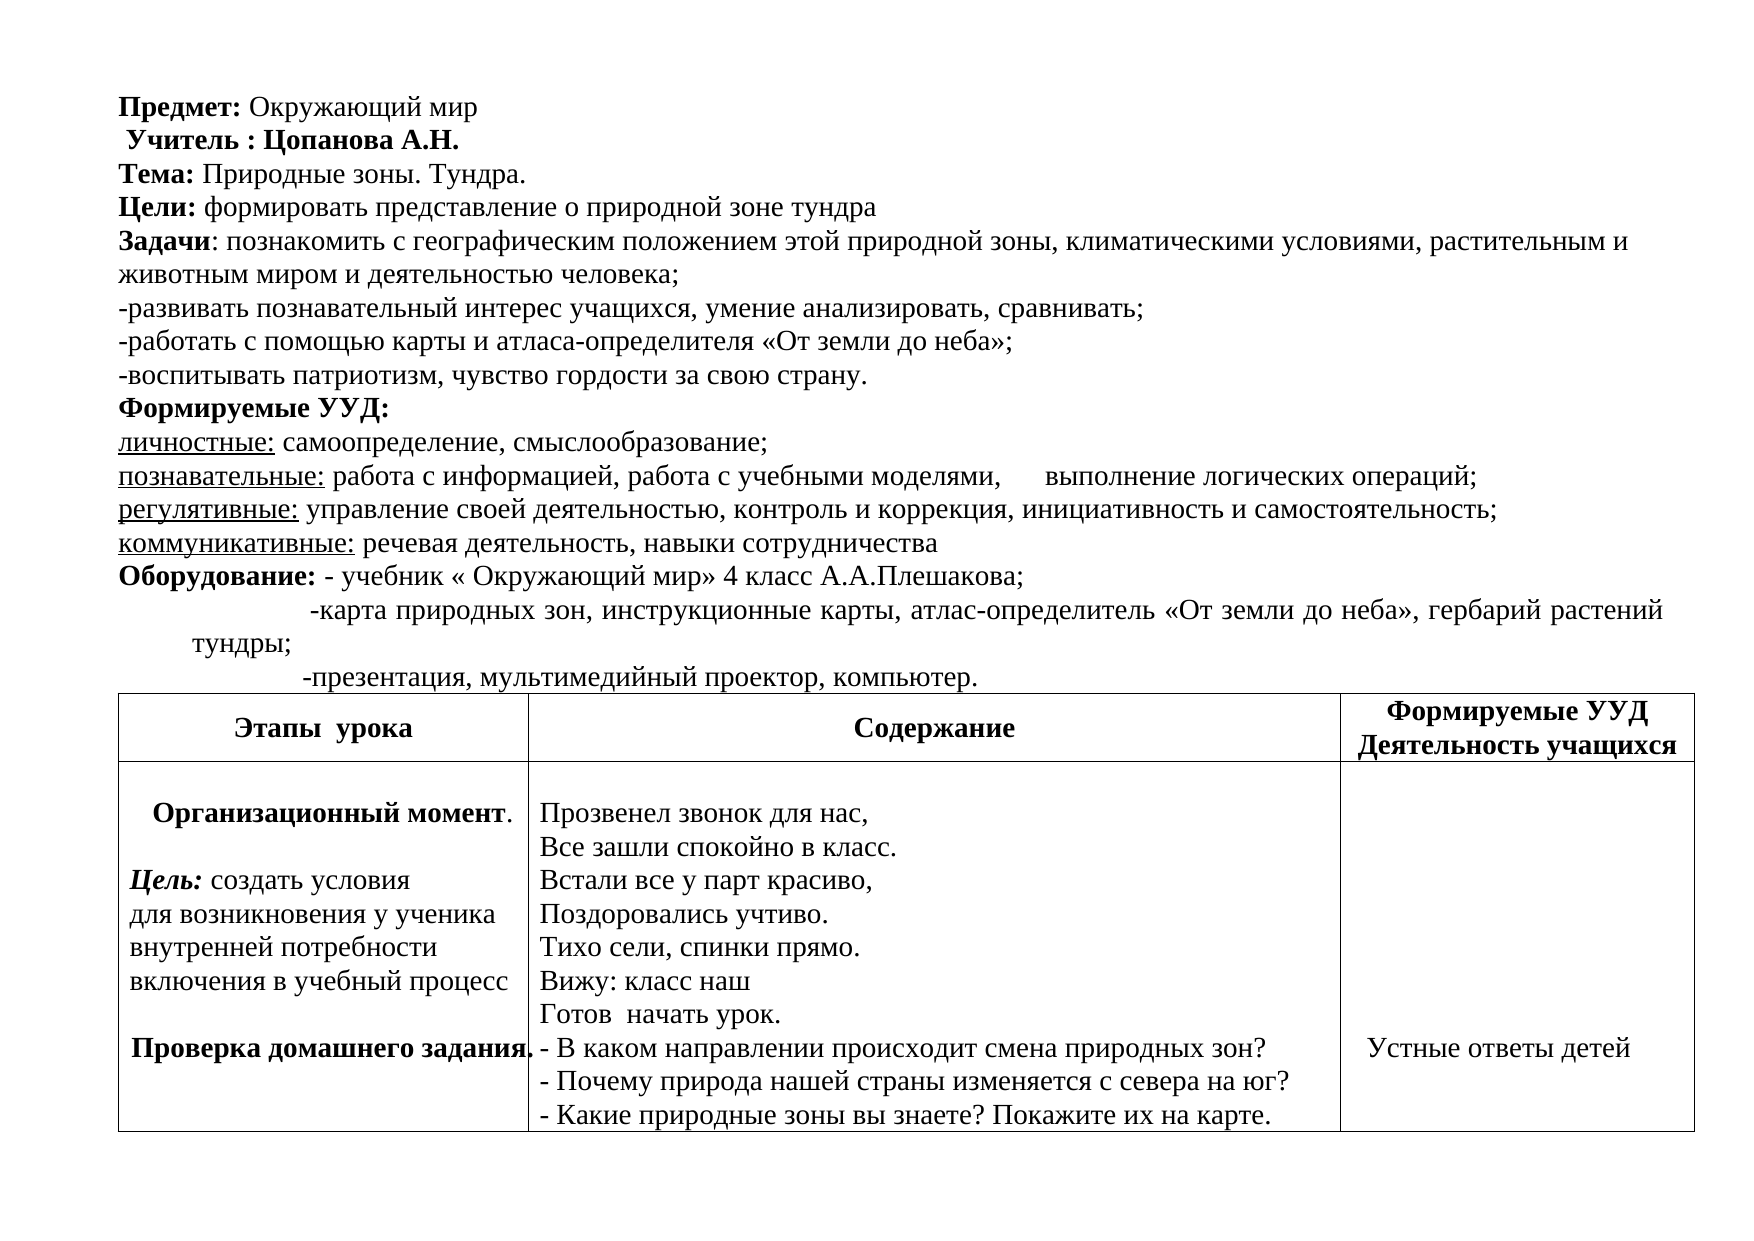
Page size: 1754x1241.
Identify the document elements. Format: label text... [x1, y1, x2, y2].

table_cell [119, 762, 528, 1131]
text Предмет: Окружающий мир [118, 89, 1665, 122]
table_header Этапы урока [119, 694, 528, 761]
text -презентация, мультимедийный проектор, компьютер. [192, 659, 1665, 692]
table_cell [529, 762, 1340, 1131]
text познавательные: работа с информацией, работа с учебными моделями, выполнение логических операций; [118, 458, 1665, 491]
text Учитель : Цопанова А.Н. [118, 122, 1665, 156]
text -работать с помощью карты и атласа-определителя «От земли до неба»; [118, 323, 1665, 357]
text Задачи: познакомить с географическим положением этой природной зоны, климатическими условиями, растительным и животным миром и деятельностью человека; [118, 223, 1665, 290]
text Формируемые УУД: [118, 391, 1665, 424]
text -воспитывать патриотизм, чувство гордости за свою страну. [118, 357, 1665, 391]
table_header Формируемые УУД Деятельность учащихся [1341, 694, 1694, 761]
text -карта природных зон, инструкционные карты, атлас-определитель «От земли до неба», гербарий растений тундры; [192, 592, 1665, 659]
table_header Содержание [529, 694, 1340, 761]
text регулятивные: управление своей деятельностью, контроль и коррекция, инициативность и самостоятельность; [118, 491, 1665, 525]
text Тема: Природные зоны. Тундра. [118, 156, 1665, 189]
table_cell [1341, 762, 1694, 1131]
text -развивать познавательный интерес учащихся, умение анализировать, сравнивать; [118, 290, 1665, 323]
text Цели: формировать представление о природной зоне тундра [118, 189, 1665, 223]
text Оборудование: - учебник « Окружающий мир» 4 класс А.А.Плешакова; [118, 558, 1665, 592]
text коммуникативные: речевая деятельность, навыки сотрудничества [118, 525, 1665, 558]
text личностные: самоопределение, смыслообразование; [118, 424, 1665, 458]
